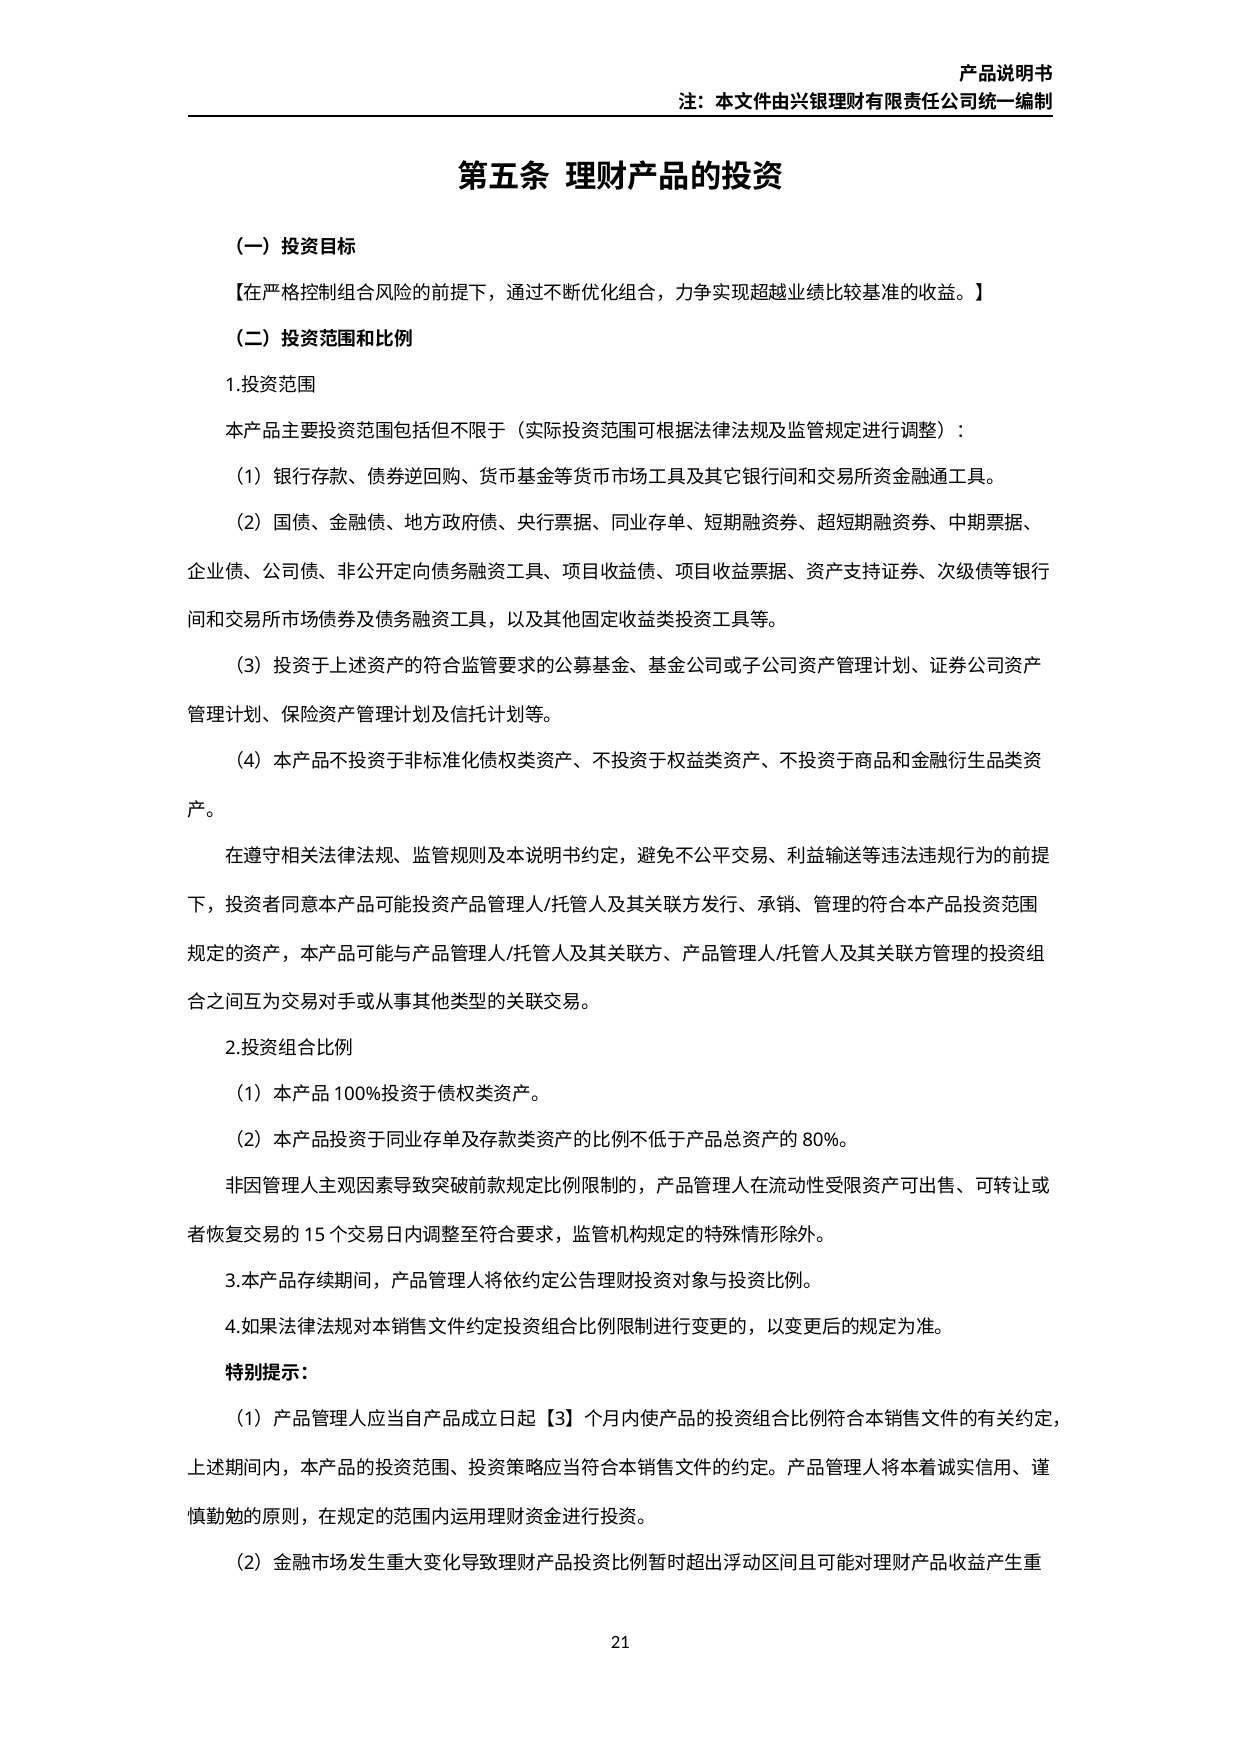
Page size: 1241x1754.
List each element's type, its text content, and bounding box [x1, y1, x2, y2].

text 1.投资范围 [187, 367, 1053, 399]
text （2）国债、金融债、地方政府债、央行票据、同业存单、短期融资券、超短期融资券、中期票据、企业债、公司债、非公开定向债务融资工具、项目收益债、项目收益票据、资产支持证券、次级债等银行间和交易所市场债券及债务融资工具，以及其他固定收益类投资工具等。 [187, 505, 1053, 635]
text 3.本产品存续期间，产品管理人将依约定公告理财投资对象与投资比例。 [187, 1263, 1053, 1296]
text （1）产品管理人应当自产品成立日起【3】个月内使产品的投资组合比例符合本销售文件的有关约定，上述期间内，本产品的投资范围、投资策略应当符合本销售文件的约定。产品管理人将本着诚实信用、谨慎勤勉的原则，在规定的范围内运用理财资金进行投资。 [187, 1401, 1053, 1531]
text （2）本产品投资于同业存单及存款类资产的比例不低于产品总资产的80%。 [187, 1122, 1053, 1155]
text （一）投资目标 [187, 229, 1053, 261]
text 2.投资组合比例 [187, 1030, 1053, 1063]
text 在遵守相关法律法规、监管规则及本说明书约定，避免不公平交易、利益输送等违法违规行为的前提下，投资者同意本产品可能投资产品管理人/托管人及其关联方发行、承销、管理的符合本产品投资范围规定的资产，本产品可能与产品管理人/托管人及其关联方、产品管理人/托管人及其关联方管理的投资组合之间互为交易对手或从事其他类型的关联交易。 [187, 838, 1053, 1017]
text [187, 1545, 1053, 1577]
text 本产品主要投资范围包括但不限于（实际投资范围可根据法律法规及监管规定进行调整）： [187, 413, 1053, 445]
text （1）银行存款、债券逆回购、货币基金等货币市场工具及其它银行间和交易所资金融通工具。 [187, 459, 1053, 491]
text 特别提示： [187, 1355, 1053, 1388]
text 非因管理人主观因素导致突破前款规定比例限制的，产品管理人在流动性受限资产可出售、可转让或者恢复交易的15个交易日内调整至符合要求，监管机构规定的特殊情形除外。 [187, 1168, 1053, 1250]
subtitle 第五条 理财产品的投资 [187, 141, 1053, 206]
text 4.如果法律法规对本销售文件约定投资组合比例限制进行变更的，以变更后的规定为准。 [187, 1309, 1053, 1342]
text （二）投资范围和比例 [187, 321, 1053, 353]
text 【在严格控制组合风险的前提下，通过不断优化组合，力争实现超越业绩比较基准的收益。】 [187, 275, 1053, 307]
text （1）本产品100%投资于债权类资产。 [187, 1076, 1053, 1109]
text （3）投资于上述资产的符合监管要求的公募基金、基金公司或子公司资产管理计划、证券公司资产管理计划、保险资产管理计划及信托计划等。 [187, 648, 1053, 730]
text （4）本产品不投资于非标准化债权类资产、不投资于权益类资产、不投资于商品和金融衍生品类资产。 [187, 743, 1053, 824]
